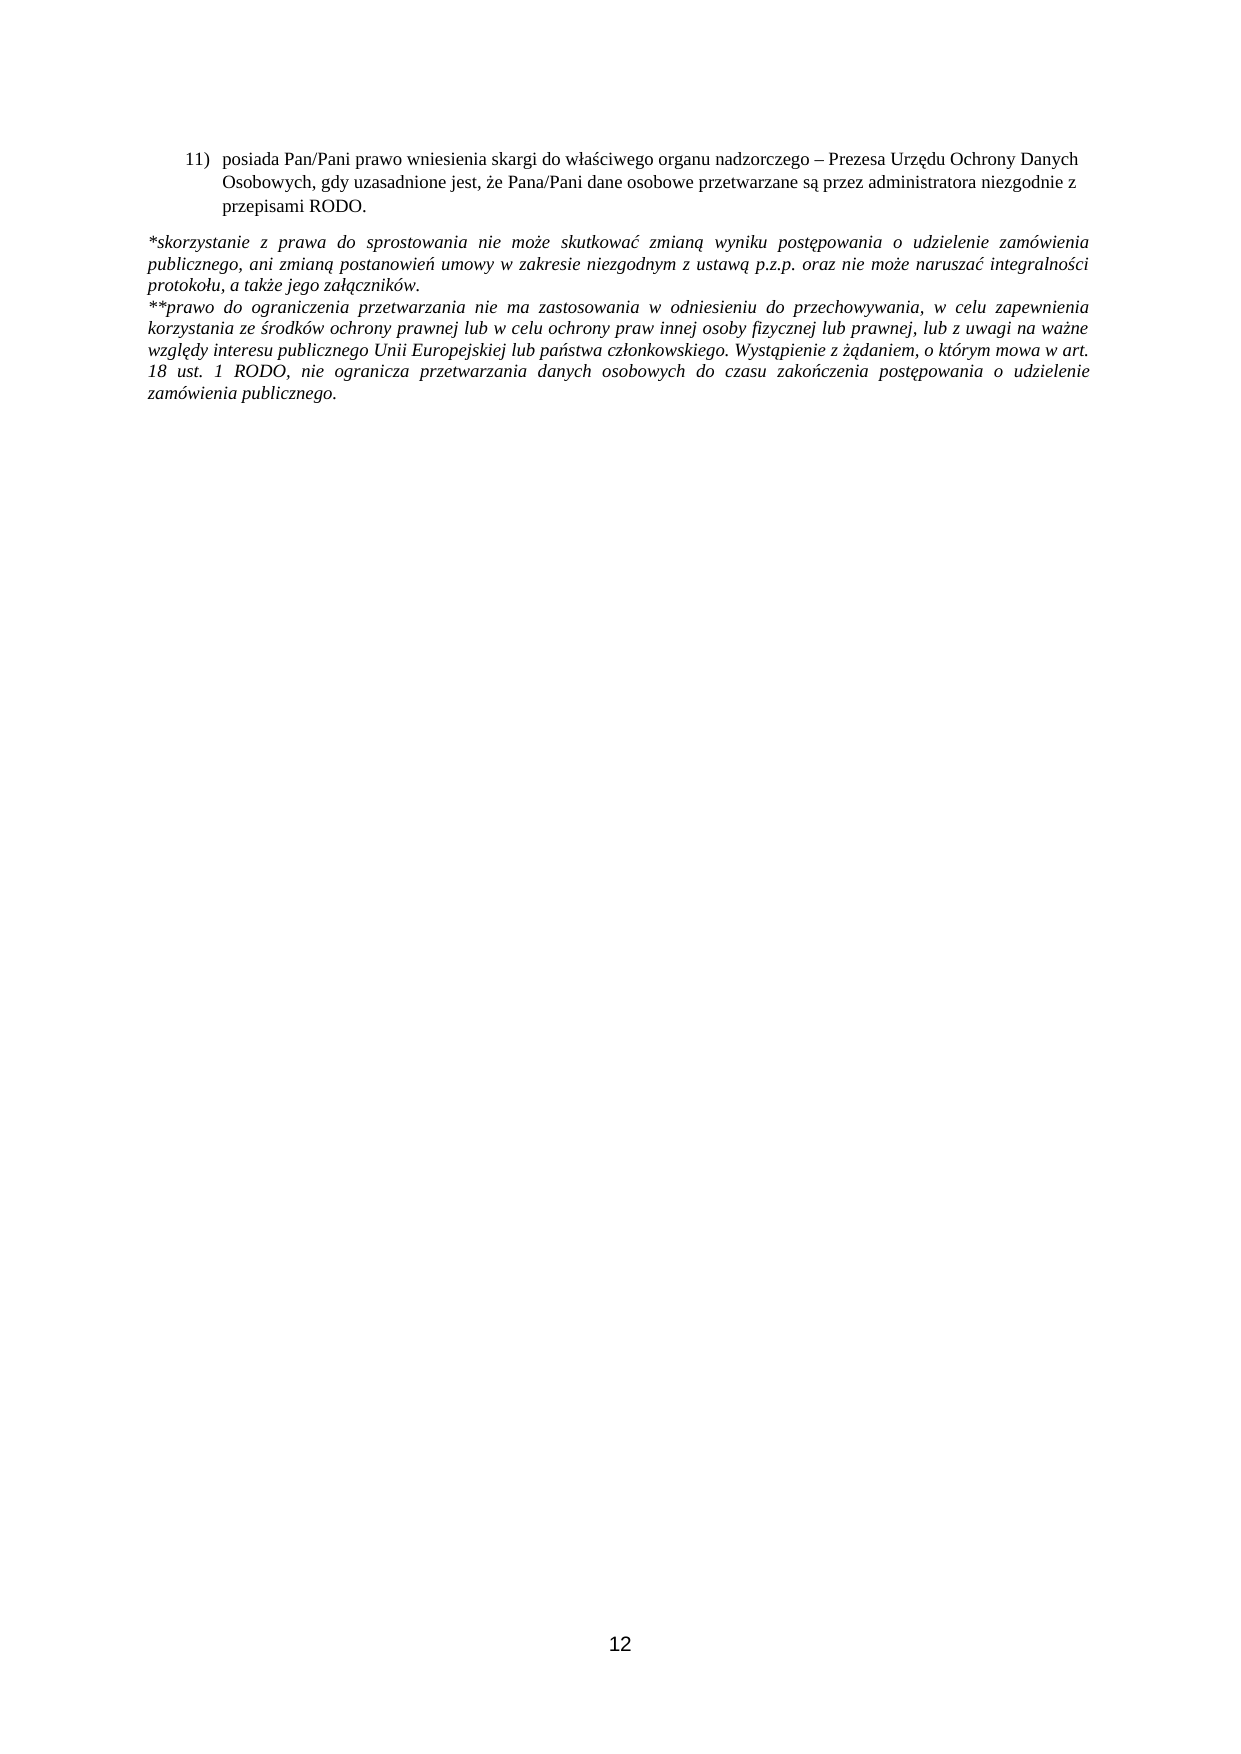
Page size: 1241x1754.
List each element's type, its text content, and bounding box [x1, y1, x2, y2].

text **prawo do ograniczenia przetwarzania nie ma zastosowania w odniesieniu do przechowywania, w celu zapewnienia korzystania ze środków ochrony prawnej lub w celu ochrony praw innej osoby fizycznej lub prawnej, lub z uwagi na ważne względy interesu publicznego Unii Europejskiej lub państwa członkowskiego. Wystąpienie z żądaniem, o którym mowa w art. 18 ust. 1 RODO, nie ogranicza przetwarzania danych osobowych do czasu zakończenia postępowania o udzielenie zamówienia publicznego. [148, 296, 1093, 403]
text *skorzystanie z prawa do sprostowania nie może skutkować zmianą wyniku postępowania o udzielenie zamówienia publicznego, ani zmianą postanowień umowy w zakresie niezgodnym z ustawą p.z.p. oraz nie może naruszać integralności protokołu, a także jego załączników. [148, 231, 1093, 296]
list posiada Pan/Pani prawo wniesienia skargi do właściwego organu nadzorczego – Prezesa Urzędu Ochrony Danych Osobowych, gdy uzasadnione jest, że Pana/Pani dane osobowe przetwarzane są przez administratora niezgodnie z przepisami RODO. [185, 148, 1093, 216]
